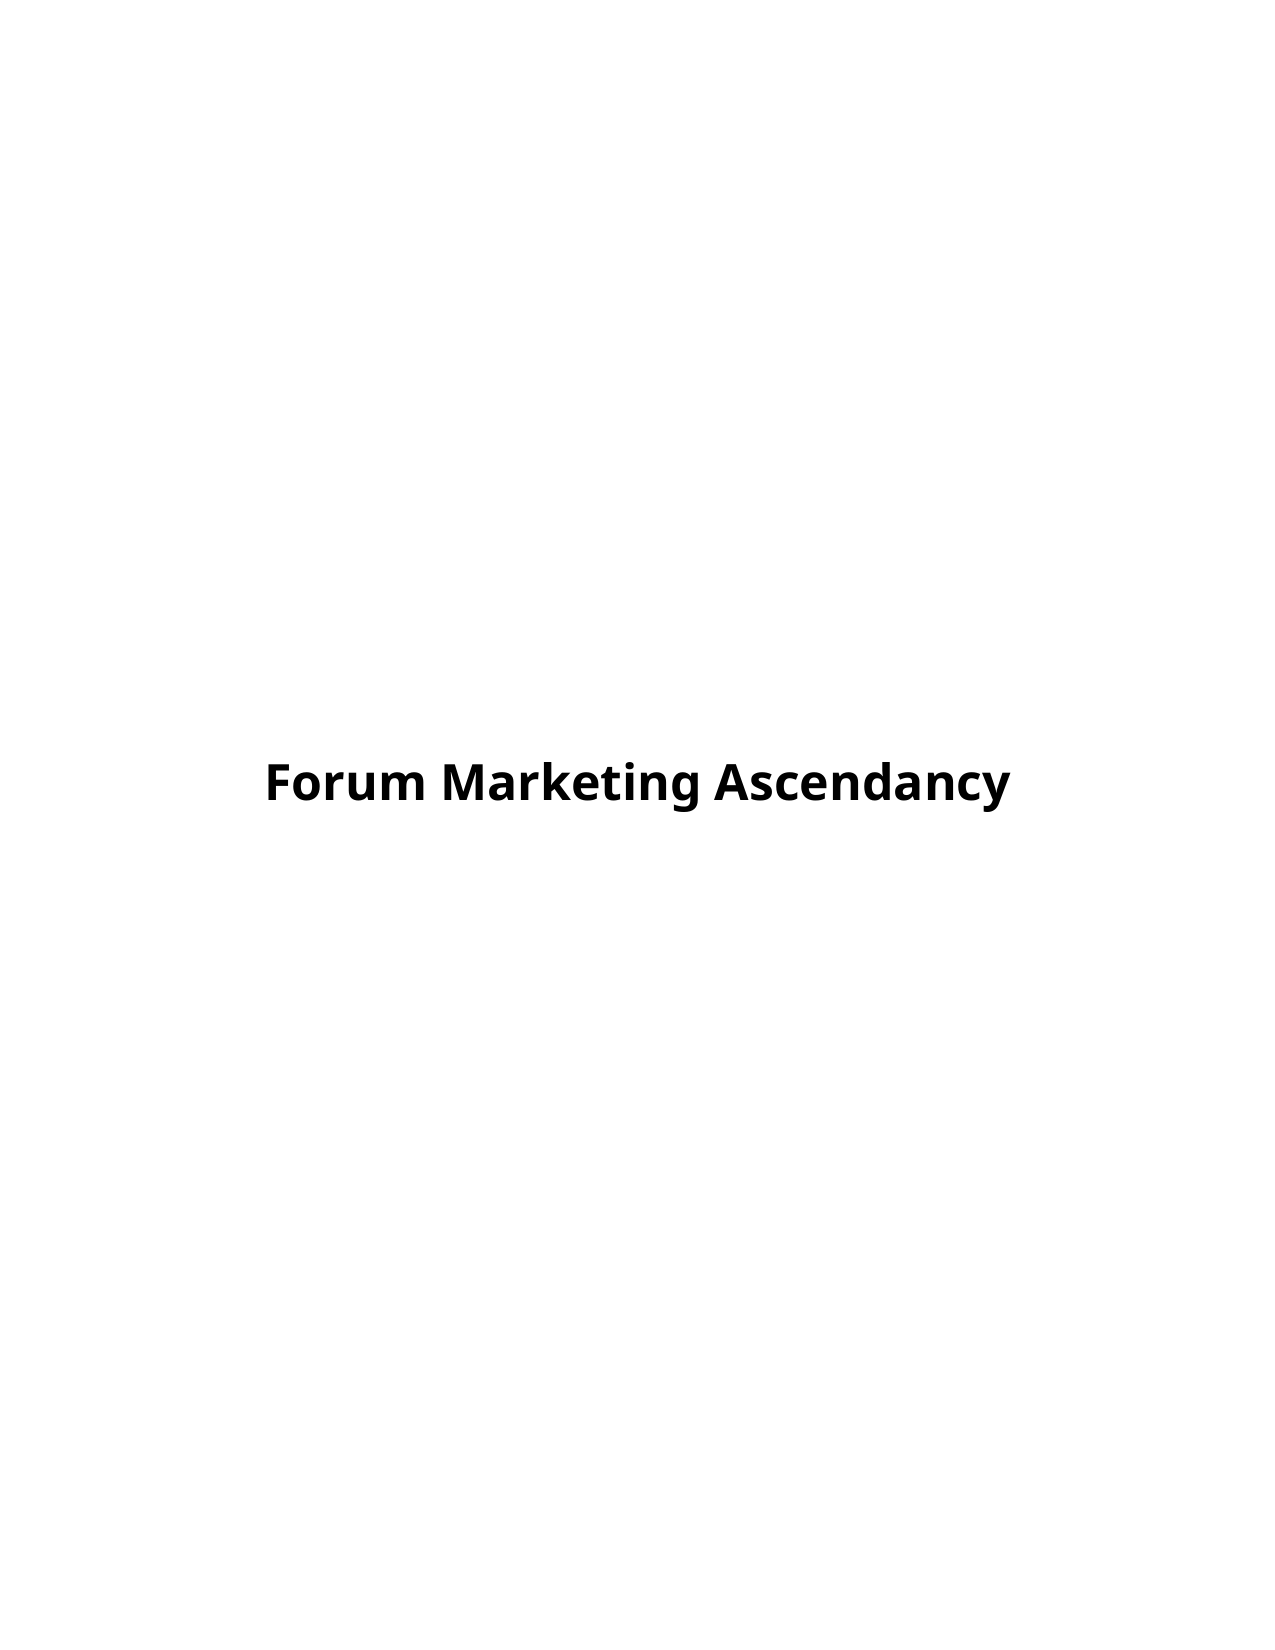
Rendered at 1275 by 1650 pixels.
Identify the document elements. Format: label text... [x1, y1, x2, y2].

text Forum Marketing Ascendancy [150, 747, 1125, 815]
